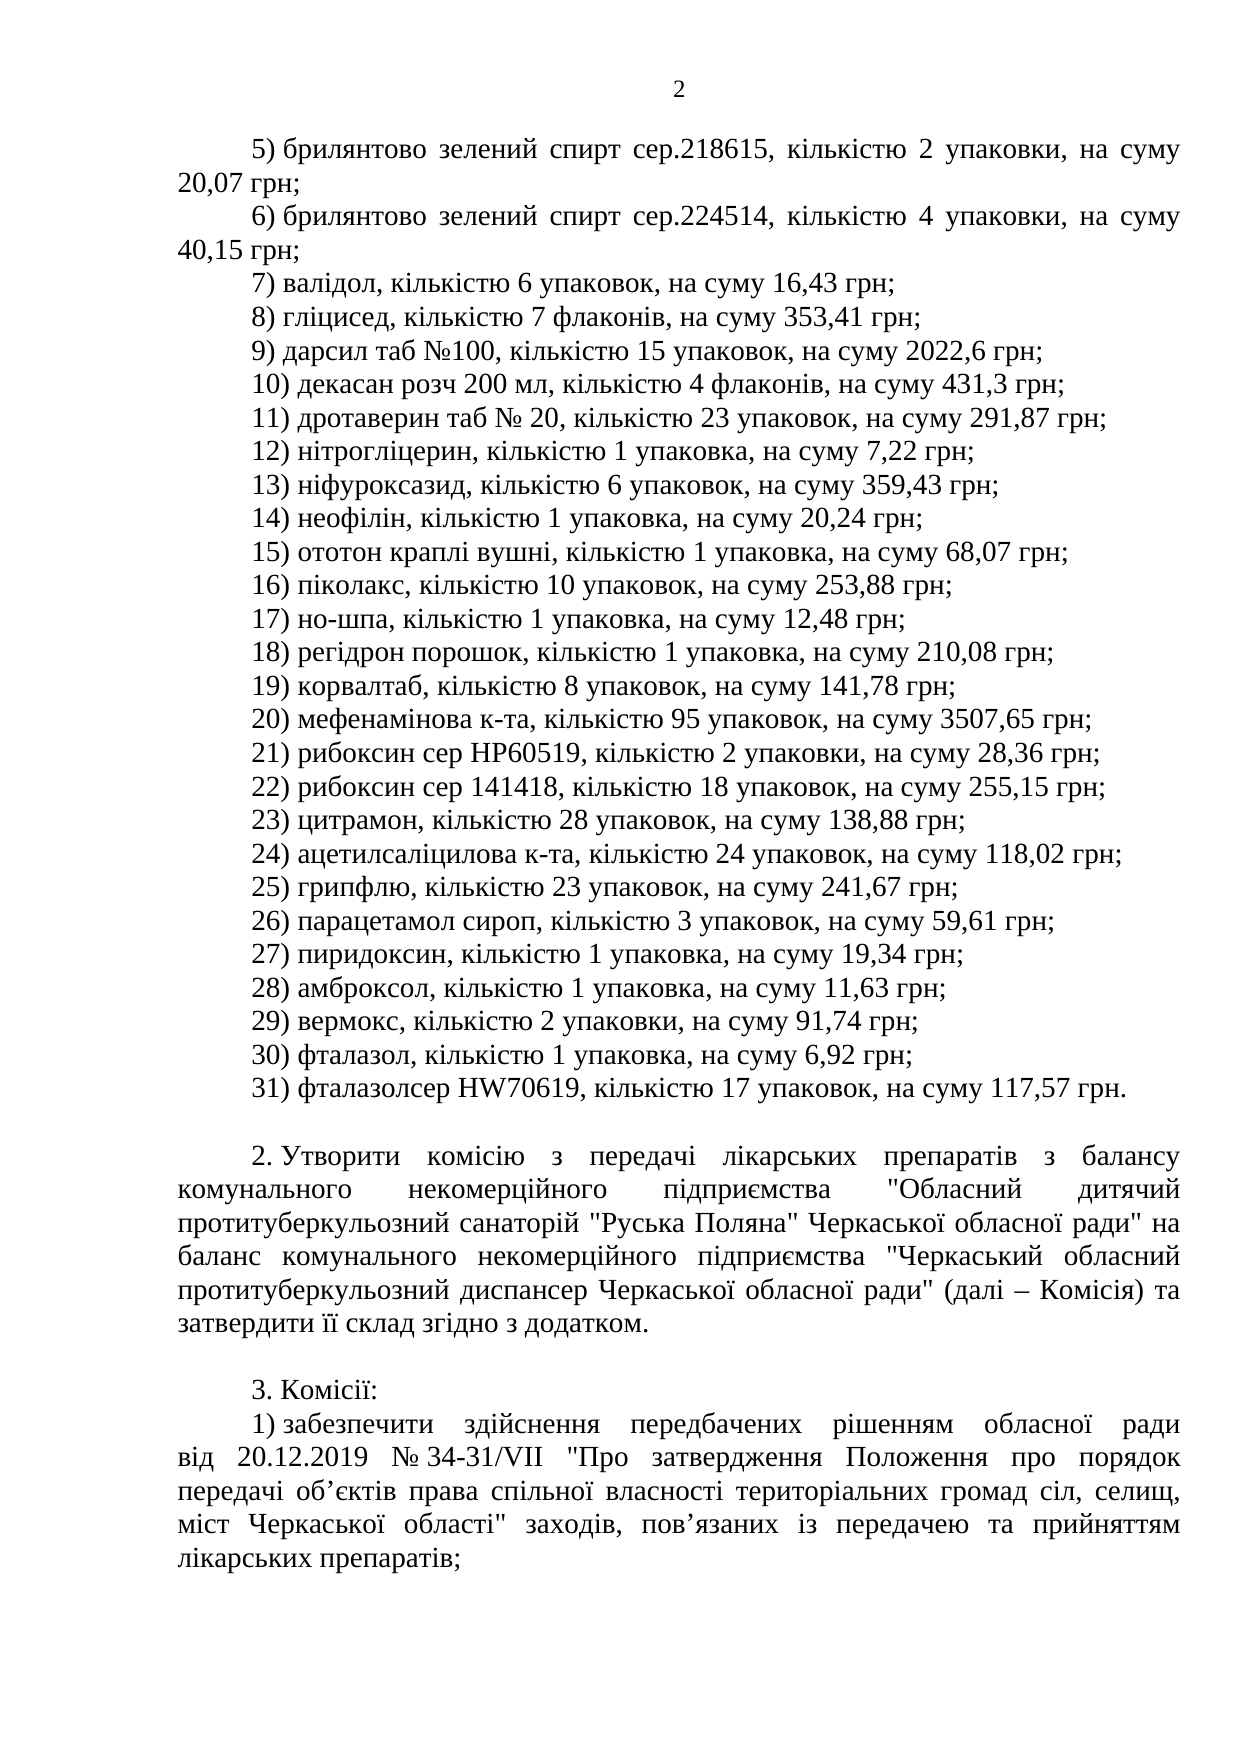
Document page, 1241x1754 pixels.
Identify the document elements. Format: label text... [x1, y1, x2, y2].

text 26) парацетамол сироп, кількістю 3 упаковок, на суму 59,61 грн; [177, 903, 1181, 936]
text 28) амброксол, кількістю 1 упаковка, на суму 11,63 грн; [177, 970, 1181, 1003]
text 27) пиридоксин, кількістю 1 упаковка, на суму 19,34 грн; [177, 936, 1181, 970]
text 22) рибоксин сер 141418, кількістю 18 упаковок, на суму 255,15 грн; [177, 769, 1181, 802]
text 30) фталазол, кількістю 1 упаковка, на суму 6,92 грн; [177, 1037, 1181, 1071]
text 11) дротаверин таб № 20, кількістю 23 упаковок, на суму 291,87 грн; [177, 400, 1181, 433]
text 12) нітрогліцерин, кількістю 1 упаковка, на суму 7,22 грн; [177, 433, 1181, 467]
text 21) рибоксин сер НР60519, кількістю 2 упаковки, на суму 28,36 грн; [177, 735, 1181, 769]
text 6) брилянтово зелений спирт сер.224514, кількістю 4 упаковки, на суму 40,15 грн; [177, 198, 1181, 266]
text 5) брилянтово зелений спирт сер.218615, кількістю 2 упаковки, на суму 20,07 грн; [177, 131, 1181, 198]
text 24) ацетилсаліцилова к-та, кількістю 24 упаковок, на суму 118,02 грн; [177, 836, 1181, 869]
text 2. Утворити комісію з передачі лікарських препаратів з балансу комунального некомерційного підприємства "Обласний дитячий протитуберкульозний санаторій "Руська Поляна" Черкаської обласної ради" на баланс комунального некомерційного підприємства "Черкаський обласний протитуберкульозний диспансер Черкаської обласної ради" (далі – Комісія) та затвердити її склад згідно з додатком. [177, 1138, 1181, 1339]
text 31) фталазолсер HW70619, кількістю 17 упаковок, на суму 117,57 грн. [177, 1071, 1181, 1104]
text 1) забезпечити здійснення передбачених рішенням обласної ради від 20.12.2019 № 34-31/VII "Про затвердження Положення про порядок передачі об’єктів права спільної власності територіальних громад сіл, селищ, міст Черкаської області" заходів, пов’язаних із передачею та прийняттям лікарських препаратів; [177, 1406, 1181, 1574]
text 13) ніфуроксазид, кількістю 6 упаковок, на суму 359,43 грн; [177, 467, 1181, 500]
text 16) піколакс, кількістю 10 упаковок, на суму 253,88 грн; [177, 567, 1181, 601]
text 29) вермокс, кількістю 2 упаковки, на суму 91,74 грн; [177, 1003, 1181, 1037]
text 10) декасан розч 200 мл, кількістю 4 флаконів, на суму 431,3 грн; [177, 366, 1181, 400]
text 23) цитрамон, кількістю 28 упаковок, на суму 138,88 грн; [177, 802, 1181, 836]
text 14) неофілін, кількістю 1 упаковка, на суму 20,24 грн; [177, 500, 1181, 534]
text 3. Комісії: [177, 1372, 1181, 1406]
text 7) валідол, кількістю 6 упаковок, на суму 16,43 грн; [177, 266, 1181, 299]
text 25) грипфлю, кількістю 23 упаковок, на суму 241,67 грн; [177, 869, 1181, 903]
text 17) но-шпа, кількістю 1 упаковка, на суму 12,48 грн; [177, 601, 1181, 634]
text 9) дарсил таб №100, кількістю 15 упаковок, на суму 2022,6 грн; [177, 333, 1181, 366]
text 19) корвалтаб, кількістю 8 упаковок, на суму 141,78 грн; [177, 668, 1181, 702]
text 8) гліцисед, кількістю 7 флаконів, на суму 353,41 грн; [177, 299, 1181, 333]
text 18) регідрон порошок, кількістю 1 упаковка, на суму 210,08 грн; [177, 634, 1181, 668]
text 20) мефенамінова к-та, кількістю 95 упаковок, на суму 3507,65 грн; [177, 702, 1181, 735]
text 15) ототон краплі вушні, кількістю 1 упаковка, на суму 68,07 грн; [177, 534, 1181, 567]
